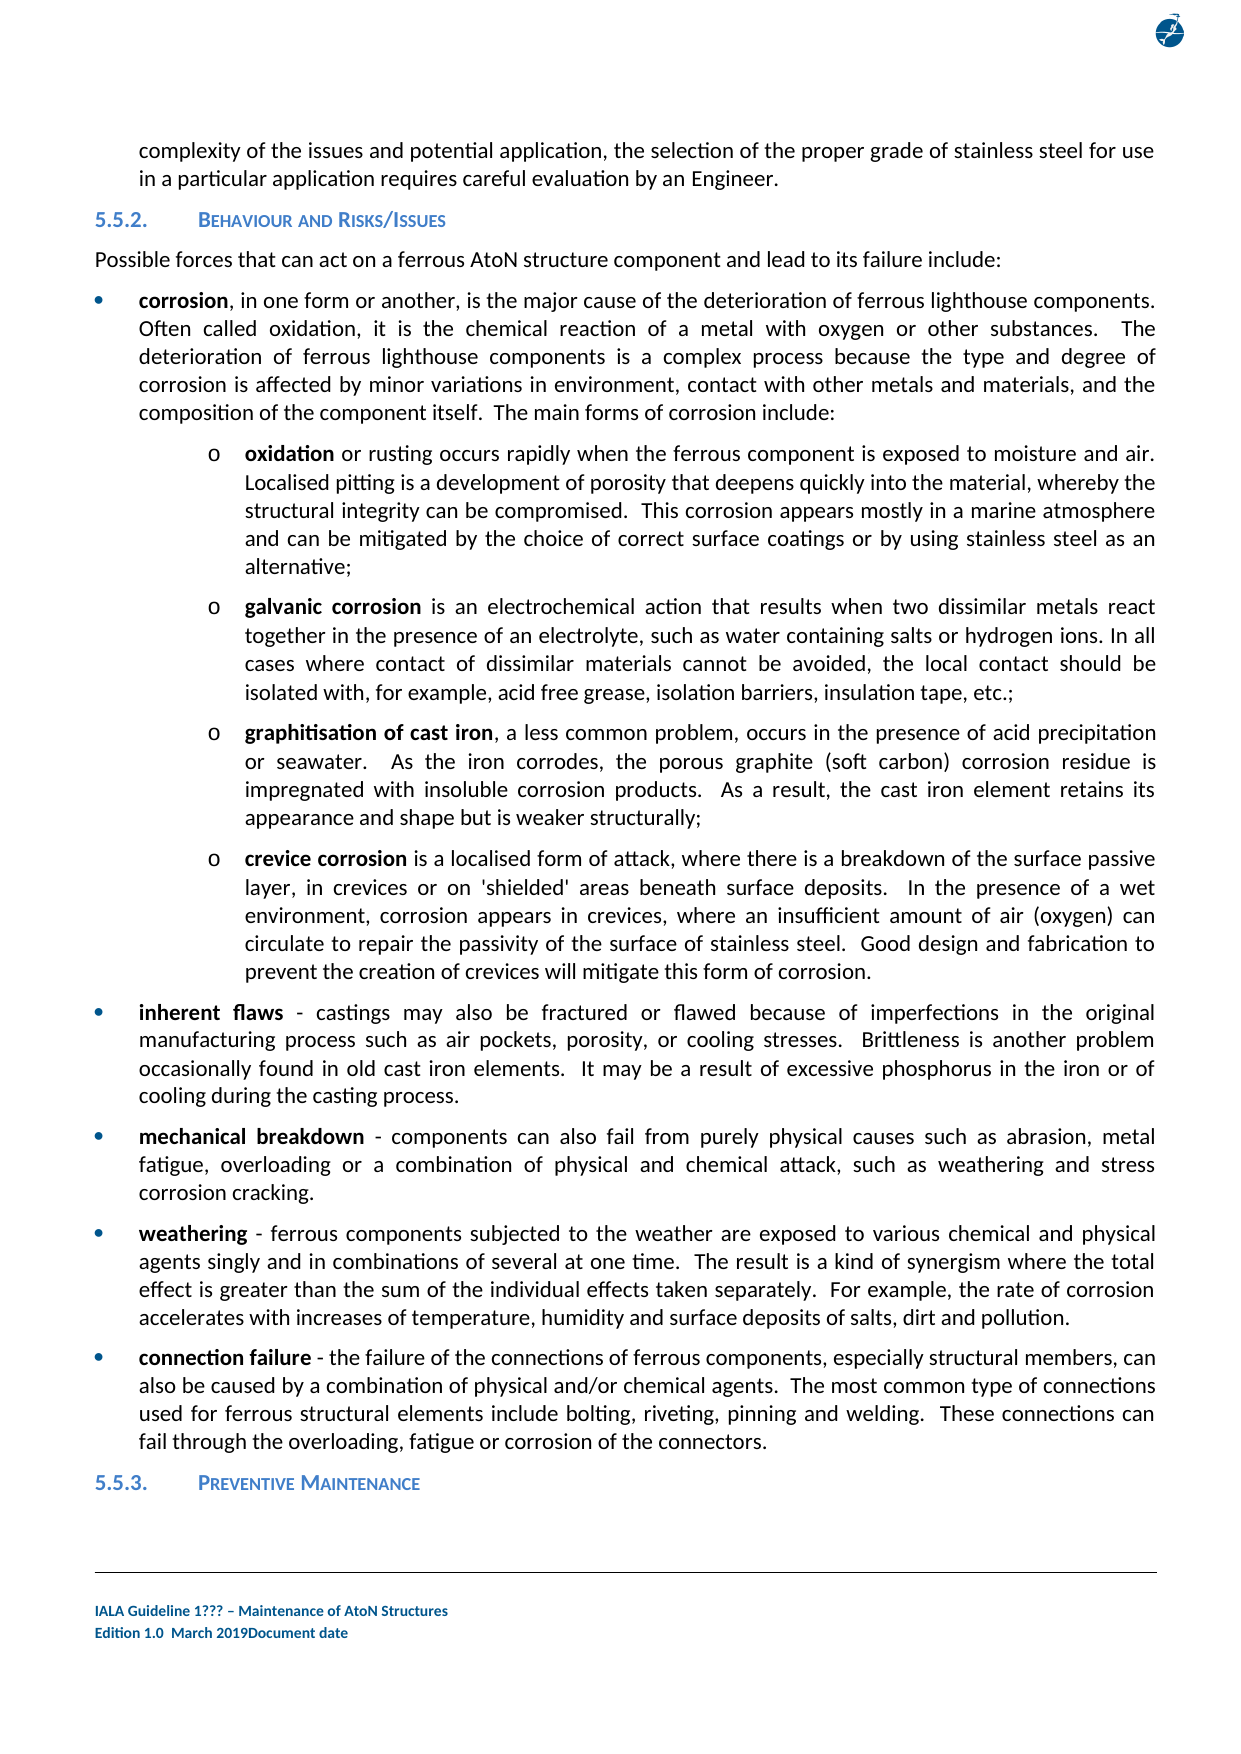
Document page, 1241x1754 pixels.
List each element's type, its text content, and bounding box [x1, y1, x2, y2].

text weathering - ferrous components subjected to the weather are exposed to various chemical and physical agents singly and in combinations of several at one time. The result is a kind of synergism where the total effect is greater than the sum of the individual effects taken separately. For example, the rate of corrosion accelerates with increases of temperature, humidity and surface deposits of salts, dirt and pollution. [94, 1219, 1157, 1331]
list oxidation or rusting occurs rapidly when the ferrous component is exposed to moisture and air. Localised pitting is a development of porosity that deepens quickly into the material, whereby the structural integrity can be compromised. This corrosion appears mostly in a marine atmosphere and can be mitigated by the choice of correct surface coatings or by using stainless steel as an alternative; [207, 439, 1157, 580]
text corrosion, in one form or another, is the major cause of the deterioration of ferrous lighthouse components. Often called oxidation, it is the chemical reaction of a metal with oxygen or other substances. The deterioration of ferrous lighthouse components is a complex process because the type and degree of corrosion is affected by minor variations in environment, contact with other metals and materials, and the composition of the component itself. The main forms of corrosion include: [94, 286, 1157, 426]
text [94, 136, 1157, 192]
text mechanical breakdown - components can also fail from purely physical causes such as abrasion, metal fatigue, overloading or a combination of physical and chemical attack, such as weathering and stress corrosion cracking. [94, 1122, 1157, 1206]
list galvanic corrosion is an electrochemical action that results when two dissimilar metals react together in the presence of an electrolyte, such as water containing salts or hydrogen ions. In all cases where contact of dissimilar materials cannot be avoided, the local contact should be isolated with, for example, acid free grease, isolation barriers, insulation tape, etc.; [207, 592, 1157, 706]
picture [1124, 0, 1241, 82]
subtitle Preventive Maintenance [94, 1468, 1157, 1496]
list graphitisation of cast iron, a less common problem, occurs in the presence of acid precipitation or seawater. As the iron corrodes, the porous graphite (soft carbon) corrosion residue is impregnated with insoluble corrosion products. As a result, the cast iron element retains its appearance and shape but is weaker structurally; [207, 718, 1157, 831]
text connection failure - the failure of the connections of ferrous components, especially structural members, can also be caused by a combination of physical and/or chemical agents. The most common type of connections used for ferrous structural elements include bolting, riveting, pinning and welding. These connections can fail through the overloading, fatigue or corrosion of the connectors. [94, 1343, 1157, 1455]
list crevice corrosion is a localised form of attack, where there is a breakdown of the surface passive layer, in crevices or on 'shielded' areas beneath surface deposits. In the presence of a wet environment, corrosion appears in crevices, where an insufficient amount of air (oxygen) can circulate to repair the passivity of the surface of stainless steel. Good design and fabrication to prevent the creation of crevices will mitigate this form of corrosion. [207, 844, 1157, 985]
subtitle Behaviour and Risks/Issues [94, 205, 1157, 233]
text inherent flaws - castings may also be fractured or flawed because of imperfections in the original manufacturing process such as air pockets, porosity, or cooling stresses. Brittleness is another problem occasionally found in old cast iron elements. It may be a result of excessive phosphorus in the iron or of cooling during the casting process. [94, 998, 1157, 1110]
text Possible forces that can act on a ferrous AtoN structure component and lead to its failure include: [94, 246, 1157, 273]
